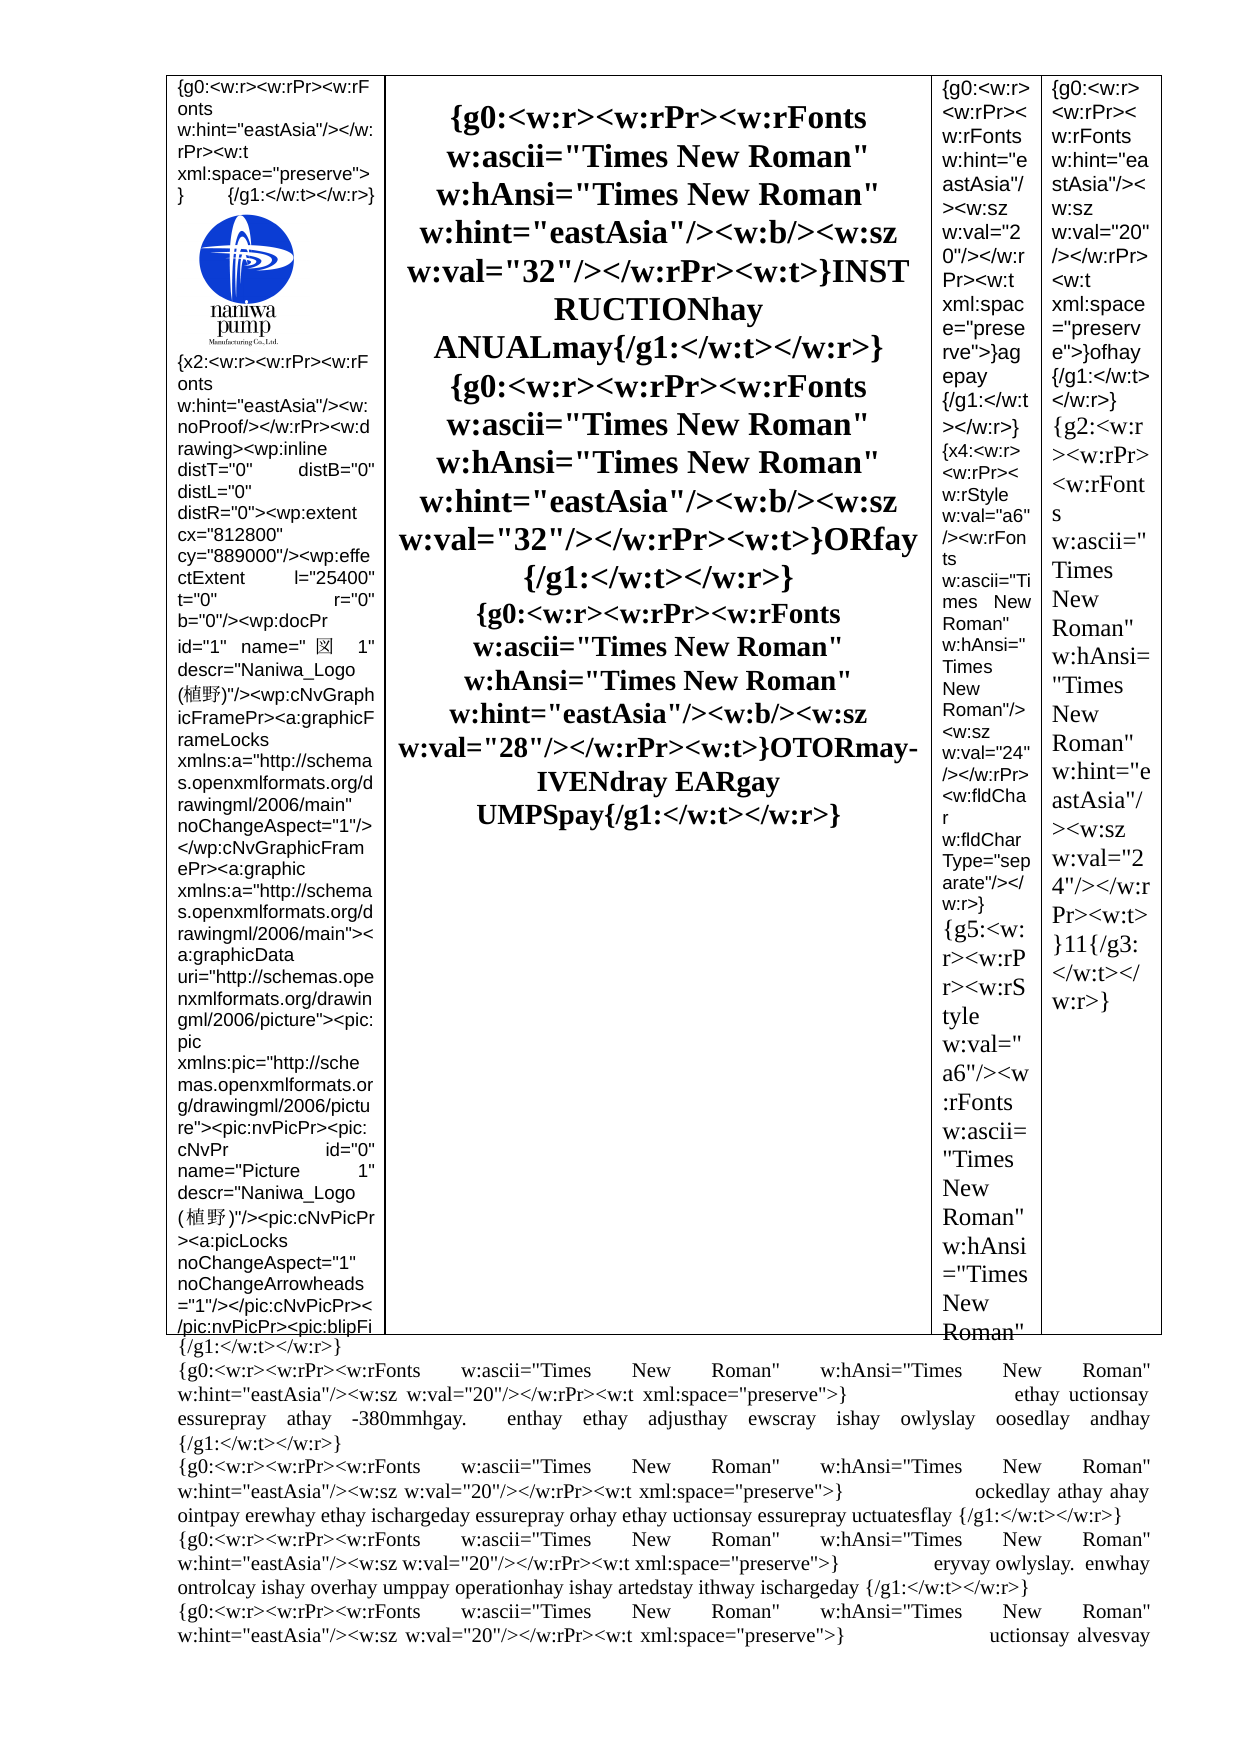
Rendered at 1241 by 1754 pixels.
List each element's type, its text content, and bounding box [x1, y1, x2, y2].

text {g0:<w:r><w:rPr><w:rFonts w:ascii="Times New Roman" w:hAnsi="Times New Roman" w:hint="eastAsia"/><w:sz w:val="20"/></w:rPr><w:t xml:space="preserve">} eryvay owlyslay. enwhay ontrolcay ishay overhay umppay operationhay ishay artedstay ithway ischargeday {/g1:</w:t></w:r>} [177, 1527, 1152, 1599]
text {g0:<w:r><w:rPr><w:rFonts w:ascii="Times New Roman" w:hAnsi="Times New Roman" w:hint="eastAsia"/><w:sz w:val="20"/></w:rPr><w:t xml:space="preserve">} alvesvay arehay aduallygray osedclay otay etsay ethay ischargeday essurepray athay ethay etsay essurepray andhay {/g1:</w:t></w:r>} [177, 1335, 1152, 1358]
text {g0:<w:r><w:rPr><w:rFonts w:ascii="Times New Roman" w:hAnsi="Times New Roman" w:hint="eastAsia"/><w:sz w:val="20"/></w:rPr><w:t xml:space="preserve">} ethay uctionsay essurepray athay -380mmhgay. enthay ethay adjusthay ewscray ishay owlyslay oosedlay andhay {/g1:</w:t></w:r>} [177, 1358, 1152, 1454]
text {g0:<w:r><w:rPr><w:rFonts w:ascii="Times New Roman" w:hAnsi="Times New Roman" w:hint="eastAsia"/><w:sz w:val="20"/></w:rPr><w:t xml:space="preserve">} ockedlay athay ahay ointpay erewhay ethay ischargeday essurepray orhay ethay uctionsay essurepray uctuatesflay {/g1:</w:t></w:r>} [177, 1454, 1152, 1527]
picture [177, 205, 311, 352]
text {g0:<w:r><w:rPr><w:rFonts w:ascii="Times New Roman" w:hAnsi="Times New Roman" w:hint="eastAsia"/><w:sz w:val="20"/></w:rPr><w:t xml:space="preserve">} uctionsay alvesvay openhay.{/g1:</w:t></w:r>} [177, 1599, 1152, 1647]
